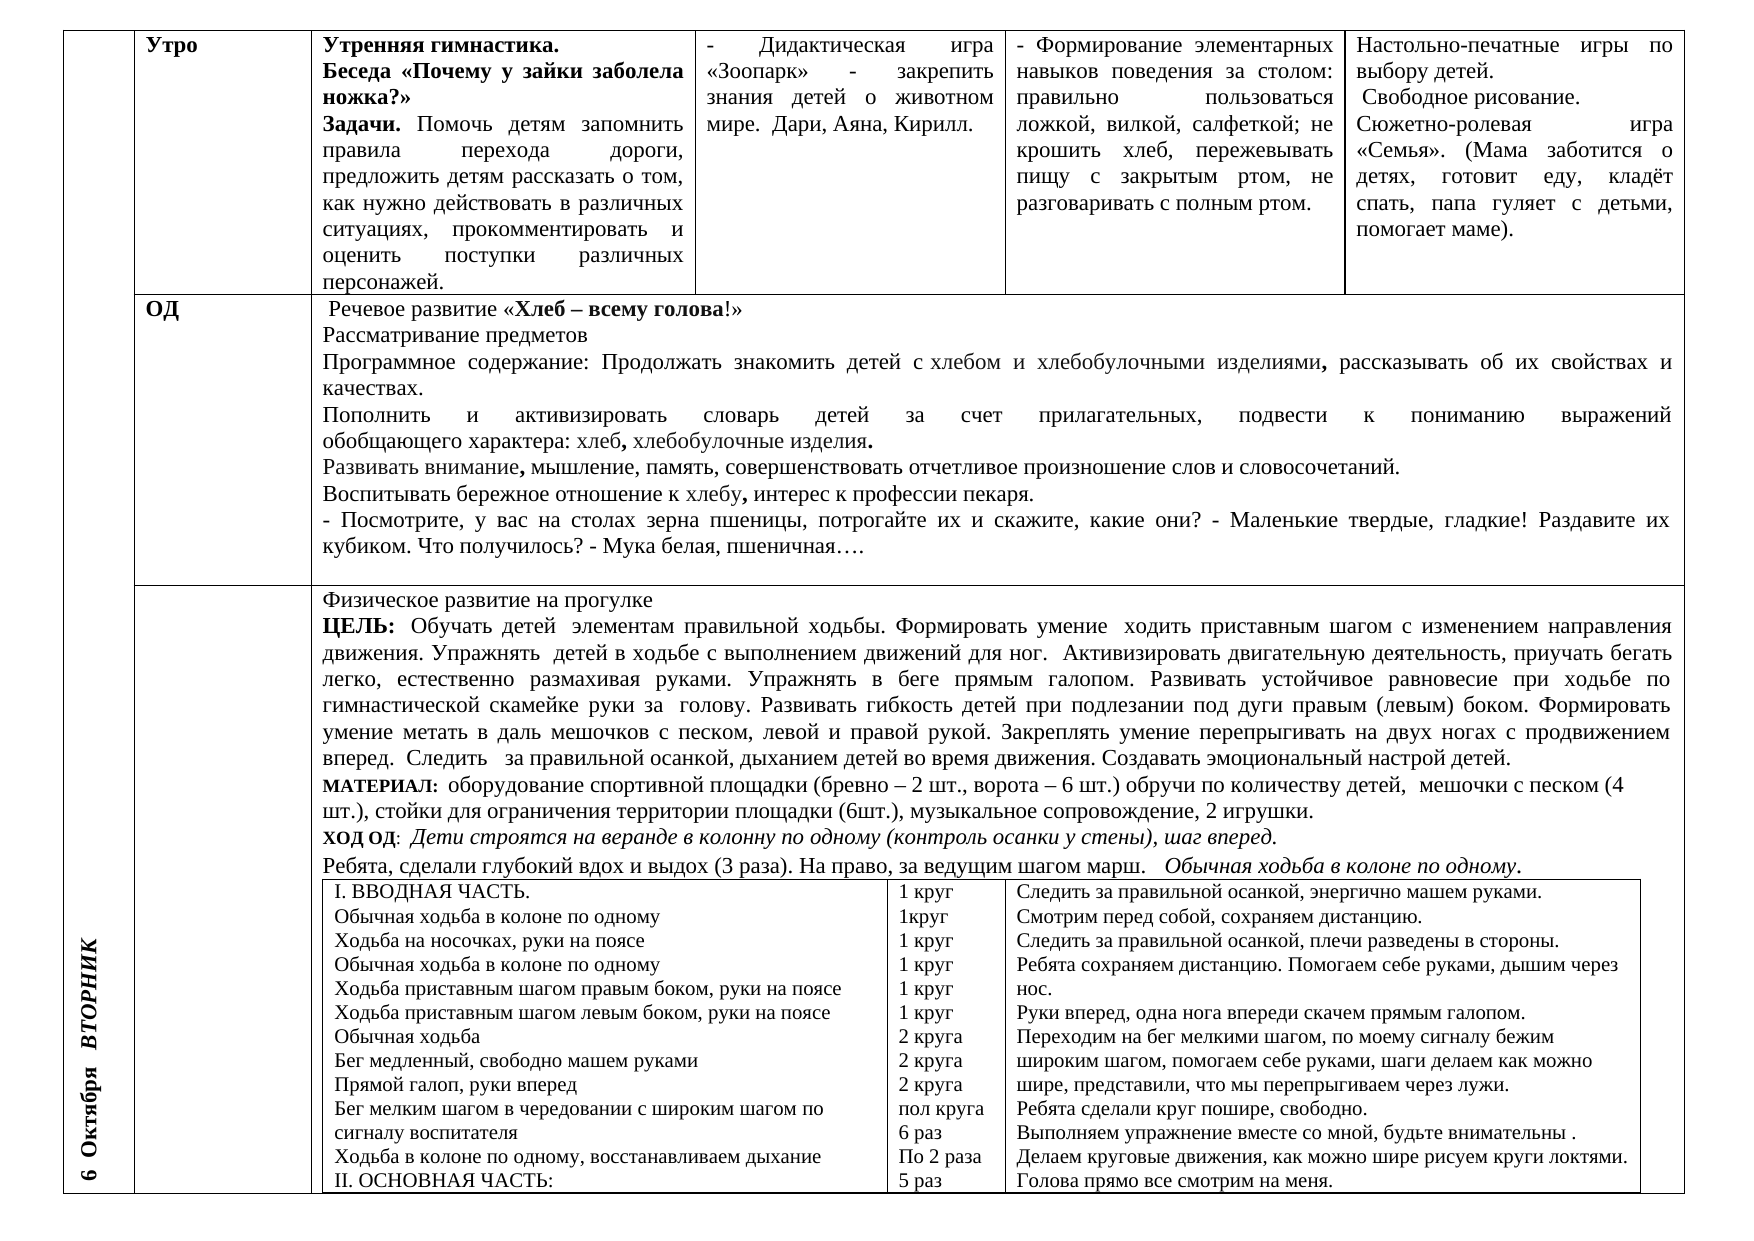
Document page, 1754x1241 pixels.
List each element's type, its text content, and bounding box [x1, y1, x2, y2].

table_cell - Формирование элементарных навыков поведения за столом: правильно пользоваться ложкой, вилкой, салфеткой; не крошить хлеб, пережевывать пищу с закрытым ртом, не разговаривать с полным ртом. [1006, 31, 1344, 294]
table_cell Речевое развитие «Хлеб – всему голова!» Рассматривание предметов Программное содержание: Продолжать знакомить детей с хлебом и хлебобулочными изделиями, рассказывать об их свойствах и качествах. Пополнить и активизировать словарь детей за счет прилагательных, подвести к пониманию выражений обобщающего характера: хлеб, хлебобулочные изделия. Развивать внимание, мышление, память, совершенствовать отчетливое произношение слов и словосочетаний. Воспитывать бережное отношение к хлебу, интерес к профессии пекаря. - Посмотрите, у вас на столах зерна пшеницы, потрогайте их и скажите, какие они? - Маленькие твердые, гладкие! Раздавите их кубиком. Что получилось? - Мука белая, пшеничная…. [312, 295, 1684, 585]
table_cell - Дидактическая игра «Зоопарк» - закрепить знания детей о животном мире. Дари, Аяна, Кирилл. [696, 31, 1005, 294]
table_cell Настольно-печатные игры по выбору детей. Свободное рисование. Сюжетно-ролевая игра «Семья». (Мама заботится о детях, готовит еду, кладёт спать, папа гуляет с детьми, помогает маме). [1346, 31, 1684, 294]
table_cell [135, 586, 311, 1193]
table_cell ОД [135, 295, 311, 585]
table_cell Утренняя гимнастика. Беседа «Почему у зайки заболела ножка?» Задачи. Помочь детям запомнить правила перехода дороги, предложить детям рассказать о том, как нужно действовать в различных ситуациях, прокомментировать и оценить поступки различных персонажей. [312, 31, 695, 294]
table_cell 6 Октября ВТОРНИК [64, 31, 134, 1193]
table_cell Утро [135, 31, 311, 294]
